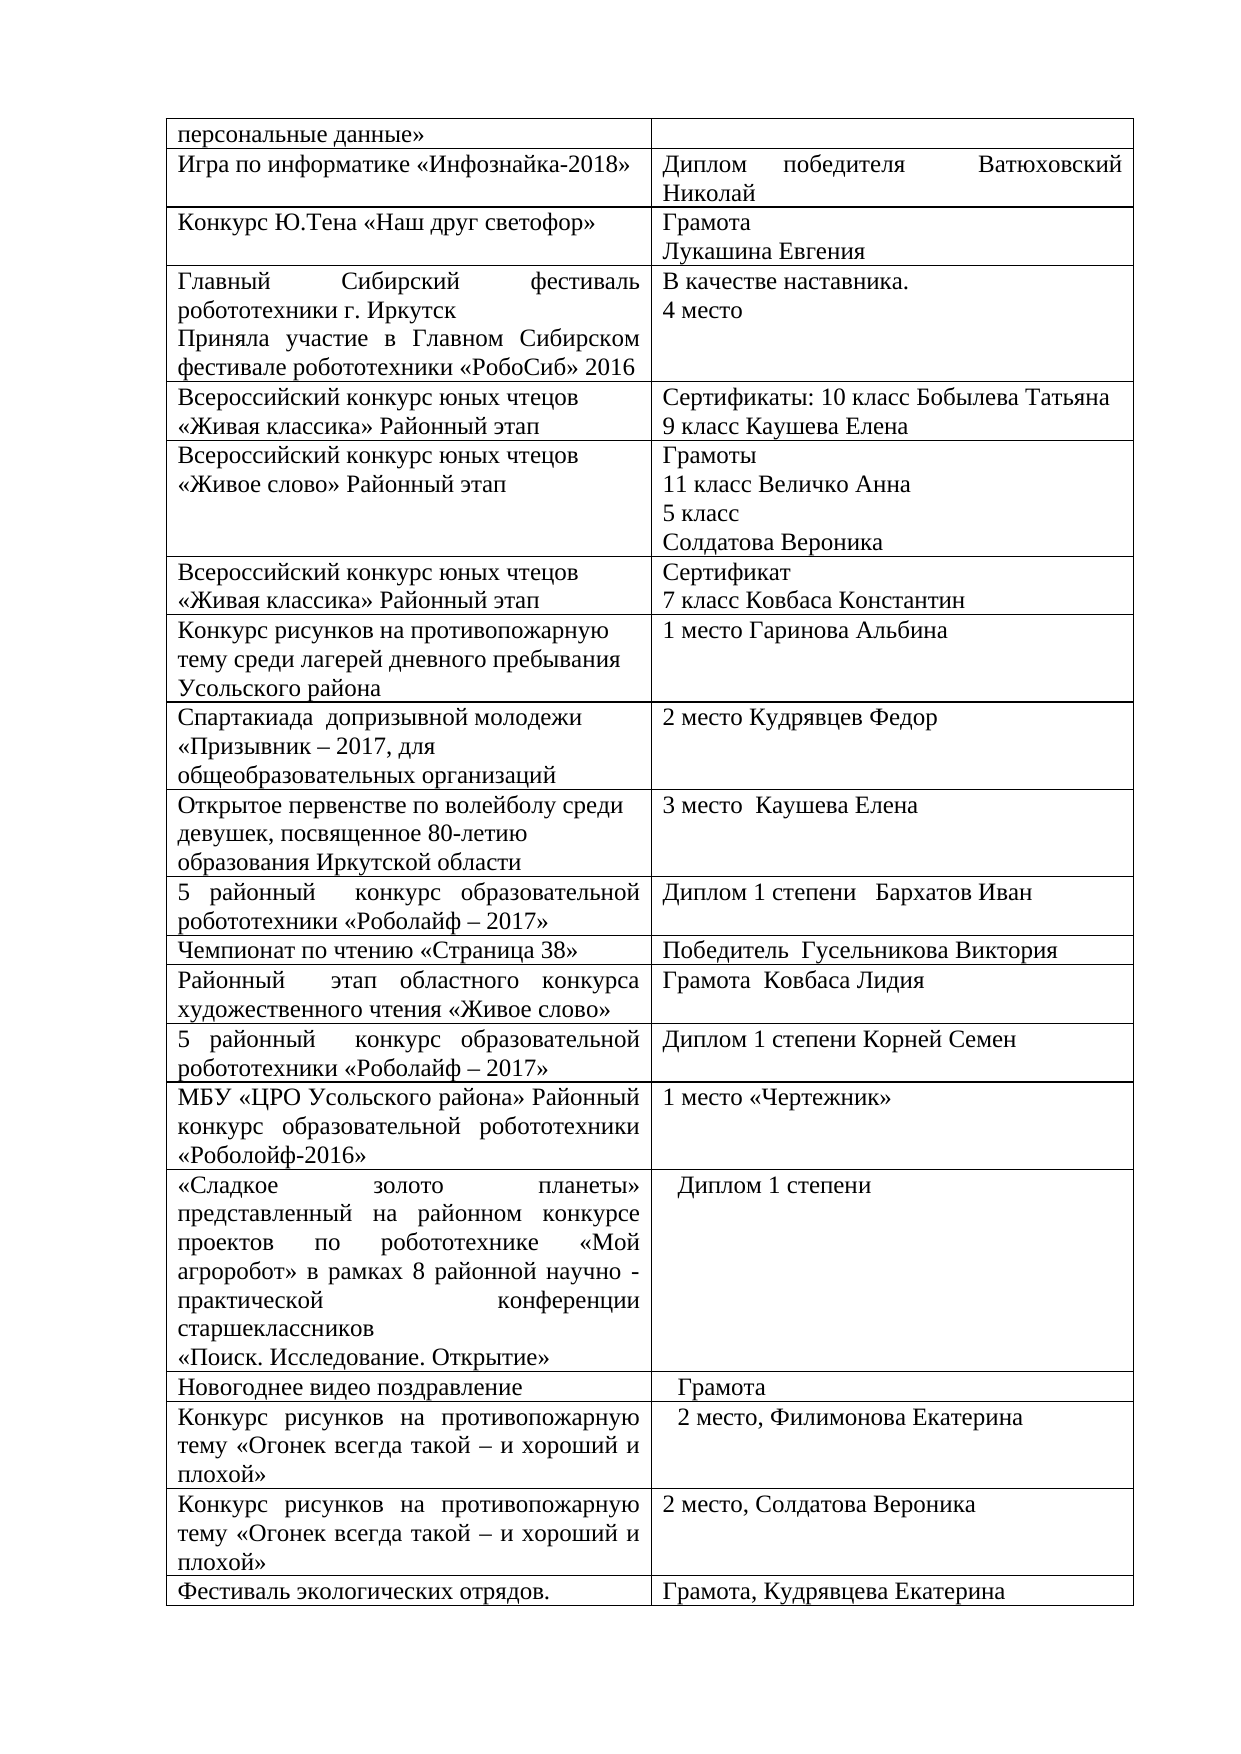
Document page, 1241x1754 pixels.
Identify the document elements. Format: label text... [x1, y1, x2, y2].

table_cell Победитель Гусельникова Виктория [652, 936, 1133, 964]
table_cell Районный этап областного конкурса художественного чтения «Живое слово» [167, 965, 651, 1023]
table_cell Диплом 1 степени Корней Семен [652, 1024, 1133, 1081]
table_cell Конкурс рисунков на противопожарную тему среди лагерей дневного пребывания Усольского района [167, 615, 651, 701]
table_cell Всероссийский конкурс юных чтецов «Живая классика» Районный этап [167, 557, 651, 614]
table_cell Конкурс рисунков на противопожарную тему «Огонек всегда такой – и хороший и плохой» [167, 1489, 651, 1575]
table_cell Открытое первенстве по волейболу среди девушек, посвященное 80-летию образования Иркутской области [167, 790, 651, 876]
table_cell Всероссийский конкурс юных чтецов «Живая классика» Районный этап [167, 382, 651, 439]
table_cell Грамота [652, 1372, 1133, 1401]
table_cell Диплом победителя Ватюховский Николай [652, 149, 1133, 206]
table_cell Всероссийский конкурс юных чтецов «Живое слово» Районный этап [167, 441, 651, 556]
table_cell «Сладкое золото планеты» представленный на районном конкурсе проектов по робототехнике «Мой агроробот» в рамках 8 районной научно - практической конференции старшеклассников «Поиск. Исследование. Открытие» [167, 1170, 651, 1371]
table_cell Диплом 1 степени Бархатов Иван [652, 877, 1133, 934]
table_cell Новогоднее видео поздравление [167, 1372, 651, 1401]
table_cell Грамота, Кудрявцева Екатерина [652, 1576, 1133, 1605]
table_cell Чемпионат по чтению «Страница 38» [167, 936, 651, 964]
table_cell 1 место «Чертежник» [652, 1083, 1133, 1169]
table_cell 5 районный конкурс образовательной робототехники «Роболайф – 2017» [167, 877, 651, 934]
table_cell МБУ «ЦРО Усольского района» Районный конкурс образовательной робототехники «Роболойф-2016» [167, 1083, 651, 1169]
table_cell Конкурс Ю.Тена «Наш друг светофор» [167, 208, 651, 265]
table_cell Фестиваль экологических отрядов. [167, 1576, 651, 1605]
table_cell Спартакиада допризывной молодежи «Призывник – 2017, для общеобразовательных организаций [167, 703, 651, 789]
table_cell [652, 119, 1133, 148]
table_cell Сертификаты: 10 класс Бобылева Татьяна 9 класс Каушева Елена [652, 382, 1133, 439]
table_cell Главный Сибирский фестиваль робототехники г. Иркутск Приняла участие в Главном Сибирском фестивале робототехники «РобоСиб» 2016 [167, 266, 651, 381]
table_cell 5 районный конкурс образовательной робототехники «Роболайф – 2017» [167, 1024, 651, 1081]
table_cell 2 место, Солдатова Вероника [652, 1489, 1133, 1575]
table_cell 2 место Кудрявцев Федор [652, 703, 1133, 789]
table_cell Конкурс рисунков на противопожарную тему «Огонек всегда такой – и хороший и плохой» [167, 1402, 651, 1488]
table_cell 3 место Каушева Елена [652, 790, 1133, 876]
table_cell 2 место, Филимонова Екатерина [652, 1402, 1133, 1488]
table_cell Диплом 1 степени [652, 1170, 1133, 1371]
table_cell Сертификат 7 класс Ковбаса Константин [652, 557, 1133, 614]
table_cell В качестве наставника. 4 место [652, 266, 1133, 381]
table_cell 1 место Гаринова Альбина [652, 615, 1133, 701]
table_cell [167, 119, 651, 148]
table_cell Игра по информатике «Инфознайка-2018» [167, 149, 651, 206]
table_cell Грамота Лукашина Евгения [652, 208, 1133, 265]
table_cell Грамоты 11 класс Величко Анна 5 класс Солдатова Вероника [652, 441, 1133, 556]
table_cell Грамота Ковбаса Лидия [652, 965, 1133, 1023]
